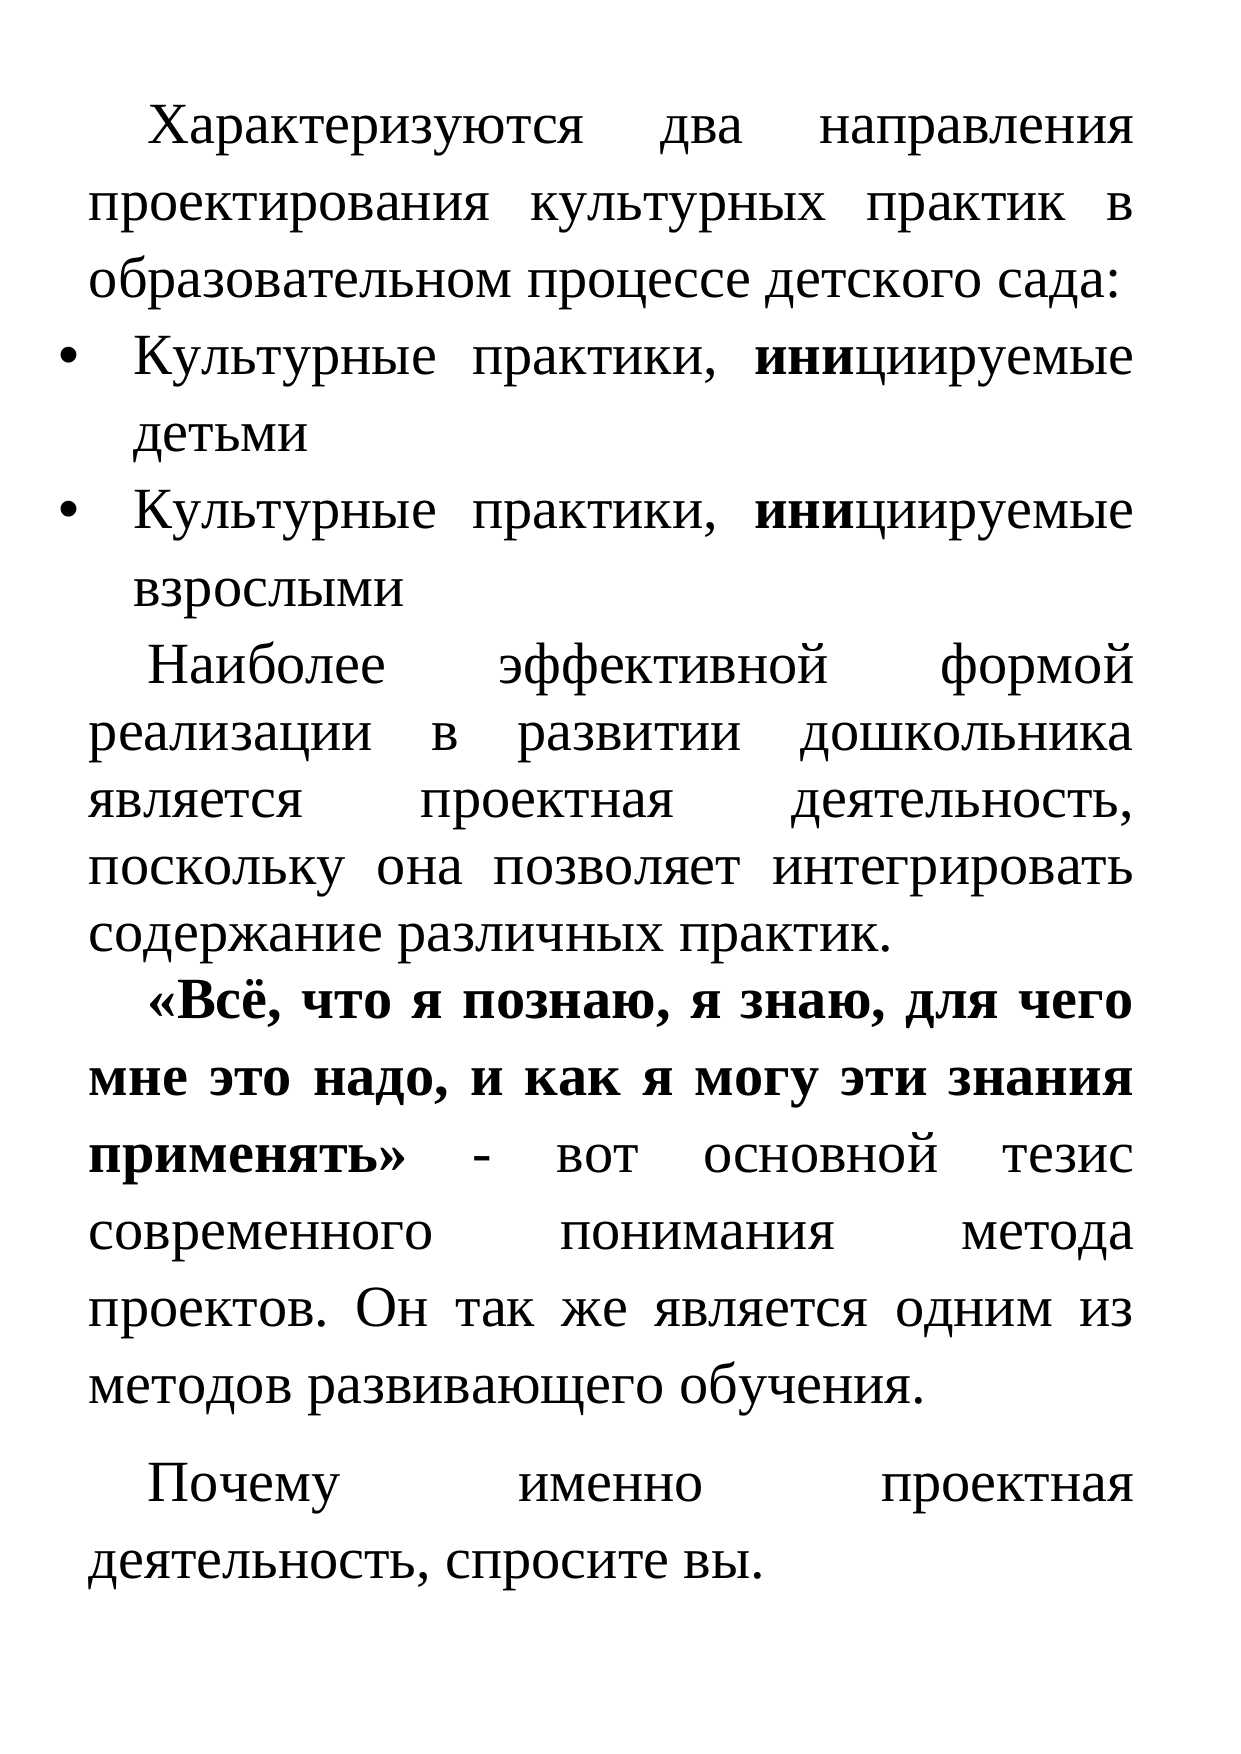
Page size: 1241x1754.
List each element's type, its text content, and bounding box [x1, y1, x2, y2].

text Почему именно проектная деятельность, спросите вы. [89, 1447, 1134, 1592]
list Культурные практики, инициируемые взрослыми [58, 474, 1134, 619]
list Культурные практики, инициируемые детьми [58, 320, 1134, 464]
text «Всё, что я познаю, я знаю, для чего мне это надо, и как я могу эти знания применять» - вот основной тезис современного понимания метода проектов. Он так же является одним из методов развивающего обучения. [89, 964, 1134, 1417]
text Наиболее эффективной формой реализации в развитии дошкольника является проектная деятельность, поскольку она позволяет интегрировать содержание различных практик. [89, 629, 1134, 964]
text Характеризуются два направления проектирования культурных практик в образовательном процессе детского сада: [89, 89, 1134, 310]
